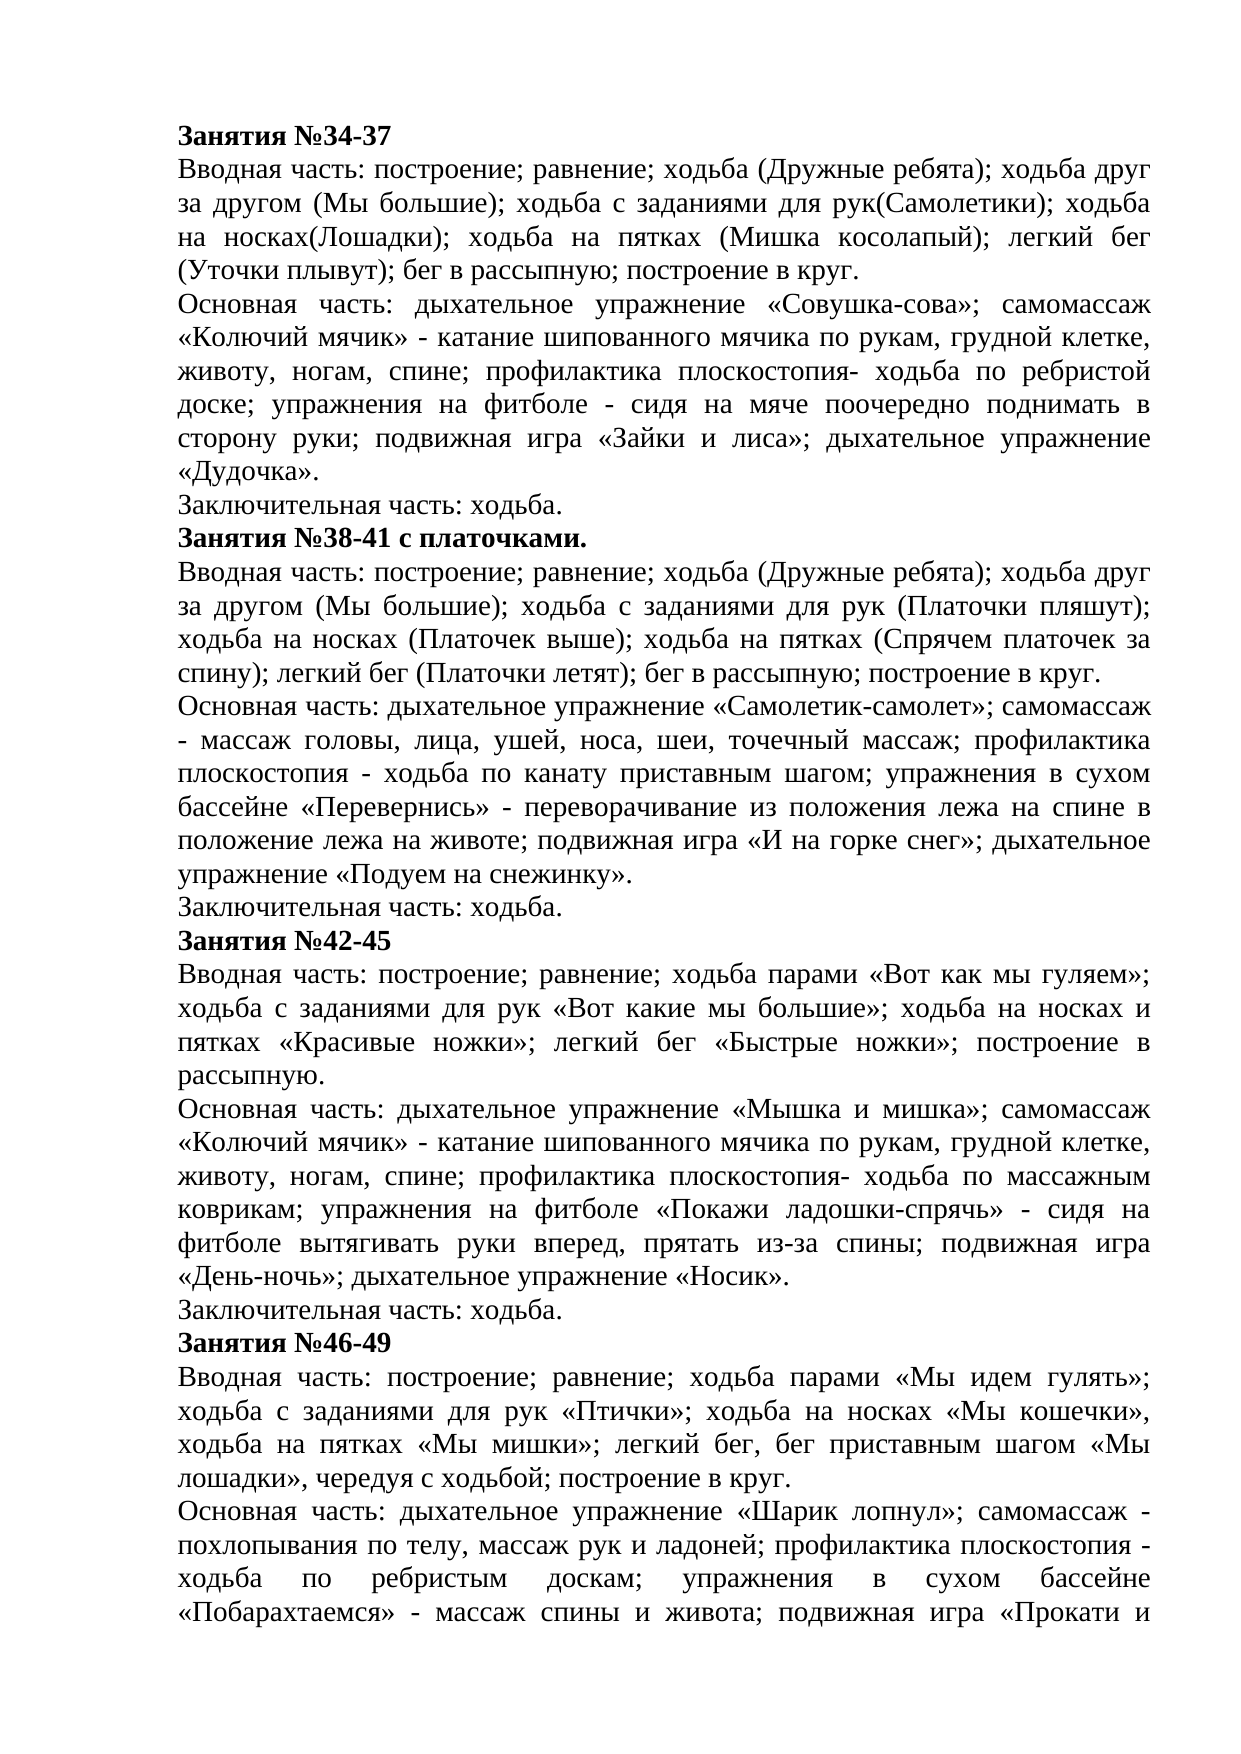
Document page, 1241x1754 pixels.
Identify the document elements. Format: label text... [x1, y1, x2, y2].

text Заключительная часть: ходьба. [177, 889, 1152, 923]
text Основная часть: дыхательное упражнение «Самолетик-самолет»; самомассаж - массаж головы, лица, ушей, носа, шеи, точечный массаж; профилактика плоскостопия - ходьба по канату приставным шагом; упражнения в сухом бассейне «Перевернись» - переворачивание из положения лежа на спине в положение лежа на животе; подвижная игра «И на горке снег»; дыхательное упражнение «Подуем на снежинку». [177, 688, 1152, 889]
text Вводная часть: построение; равнение; ходьба парами «Мы идем гулять»; ходьба с заданиями для рук «Птички»; ходьба на носках «Мы кошечки», ходьба на пятках «Мы мишки»; легкий бег, бег приставным шагом «Мы лошадки», чередуя с ходьбой; построение в круг. [177, 1359, 1152, 1493]
text Основная часть: дыхательное упражнение «Совушка-сова»; самомассаж «Колючий мячик» - катание шипованного мячика по рукам, грудной клетке, животу, ногам, спине; профилактика плоскостопия- ходьба по ребристой доске; упражнения на фитболе - сидя на мяче поочередно поднимать в сторону руки; подвижная игра «Зайки и лиса»; дыхательное упражнение «Дудочка». [177, 286, 1152, 487]
text Вводная часть: построение; равнение; ходьба парами «Вот как мы гуляем»; ходьба с заданиями для рук «Вот какие мы большие»; ходьба на носках и пятках «Красивые ножки»; легкий бег «Быстрые ножки»; построение в рассыпную. [177, 957, 1152, 1091]
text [177, 1493, 1152, 1627]
text Занятия №38-41 с платочками. [177, 521, 1152, 554]
text Занятия №34-37 [177, 118, 1152, 152]
text Занятия №46-49 [177, 1326, 1152, 1359]
text Занятия №42-45 [177, 923, 1152, 957]
text Заключительная часть: ходьба. [177, 1292, 1152, 1326]
text Вводная часть: построение; равнение; ходьба (Дружные ребята); ходьба друг за другом (Мы большие); ходьба с заданиями для рук (Платочки пляшут); ходьба на носках (Платочек выше); ходьба на пятках (Спрячем платочек за спину); легкий бег (Платочки летят); бег в рассыпную; построение в круг. [177, 554, 1152, 688]
text Вводная часть: построение; равнение; ходьба (Дружные ребята); ходьба друг за другом (Мы большие); ходьба с заданиями для рук(Самолетики); ходьба на носках(Лошадки); ходьба на пятках (Мишка косолапый); легкий бег (Уточки плывут); бег в рассыпную; построение в круг. [177, 152, 1152, 286]
text Основная часть: дыхательное упражнение «Мышка и мишка»; самомассаж «Колючий мячик» - катание шипованного мячика по рукам, грудной клетке, животу, ногам, спине; профилактика плоскостопия- ходьба по массажным коврикам; упражнения на фитболе «Покажи ладошки-спрячь» - сидя на фитболе вытягивать руки вперед, прятать из-за спины; подвижная игра «День-ночь»; дыхательное упражнение «Носик». [177, 1091, 1152, 1292]
text Заключительная часть: ходьба. [177, 487, 1152, 521]
